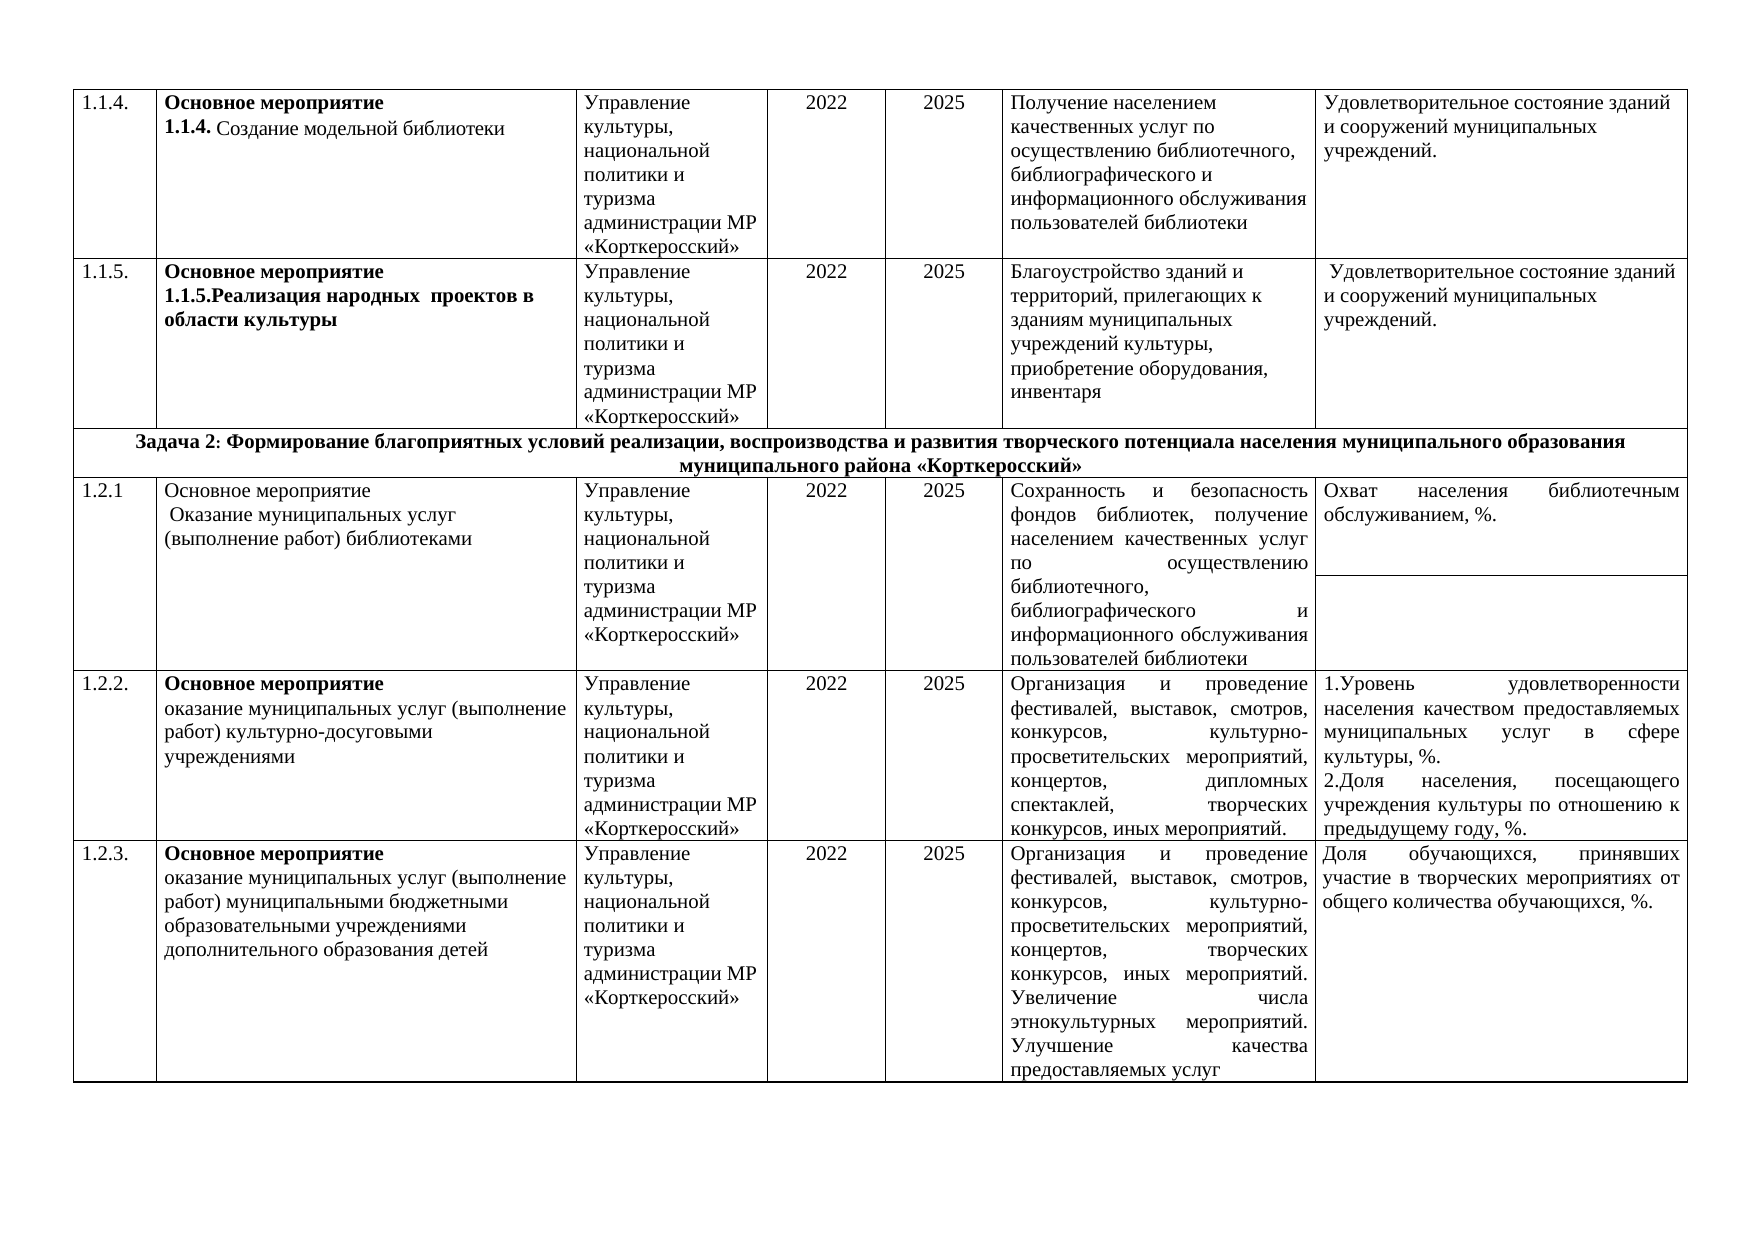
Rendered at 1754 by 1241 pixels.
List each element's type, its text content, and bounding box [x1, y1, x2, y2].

table_cell Благоустройство зданий и территорий, прилегающих к зданиям муниципальных учреждений культуры, приобретение оборудования, инвентаря [1003, 259, 1315, 428]
table_cell Основное мероприятие оказание муниципальных услуг (выполнение работ) культурно-досуговыми учреждениями [157, 671, 576, 840]
table_cell Доля обучающихся, принявших участие в творческих мероприятиях от общего количества обучающихся, %. [1316, 841, 1687, 1081]
table_cell 2022 [768, 478, 885, 670]
table_cell 2022 [768, 671, 885, 840]
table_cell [1316, 90, 1687, 258]
table_cell 2025 [886, 90, 1002, 258]
table_cell 2025 [886, 841, 1002, 1081]
table_cell Охват населения библиотечным обслуживанием, %. [1316, 478, 1687, 575]
table_cell 2025 [886, 259, 1002, 428]
table_cell Основное мероприятие 1.1.5.Реализация народных проектов в области культуры [157, 259, 576, 428]
table_cell Задача 2: Формирование благоприятных условий реализации, воспроизводства и развития творческого потенциала населения муниципального образования муниципального района «Корткеросский» [74, 429, 1687, 477]
table_cell Основное мероприятие оказание муниципальных услуг (выполнение работ) муниципальными бюджетными образовательными учреждениями дополнительного образования детей [157, 841, 576, 1081]
table_cell Сохранность и безопасность фондов библиотек, получение населением качественных услуг по осуществлению библиотечного, библиографического и информационного обслуживания пользователей библиотеки [1003, 478, 1315, 670]
table_cell Управление культуры, национальной политики и туризма администрации МР «Корткеросский» [577, 259, 767, 428]
table_cell 2025 [886, 671, 1002, 840]
table_cell 2022 [768, 259, 885, 428]
table_cell Управление культуры, национальной политики и туризма администрации МР «Корткеросский» [577, 478, 767, 670]
table_cell Основное мероприятие 1.1.4. Создание модельной библиотеки [157, 90, 576, 258]
table_cell 1.2.2. [74, 671, 156, 840]
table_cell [577, 841, 767, 1081]
table_cell 2022 [768, 841, 885, 1081]
table_cell 2022 [768, 90, 885, 258]
table_cell [1316, 576, 1687, 670]
table_cell Основное мероприятие Оказание муниципальных услуг (выполнение работ) библиотеками [157, 478, 576, 670]
table_cell 1.Уровень удовлетворенности населения качеством предоставляемых муниципальных услуг в сфере культуры, %. 2.Доля населения, посещающего учреждения культуры по отношению к предыдущему году, %. [1316, 671, 1687, 840]
table_cell 1.1.5. [74, 259, 156, 428]
table_cell Получение населением качественных услуг по осуществлению библиотечного, библиографического и информационного обслуживания пользователей библиотеки [1003, 90, 1315, 258]
table_cell Управление культуры, национальной политики и туризма администрации МР «Корткеросский» [577, 671, 767, 840]
table_cell 1.2.3. [74, 841, 156, 1081]
table_cell 1.1.4. [74, 90, 156, 258]
table_cell Удовлетворительное состояние зданий и сооружений муниципальных учреждений. [1316, 259, 1687, 428]
table_cell Организация и проведение фестивалей, выставок, смотров, конкурсов, культурно-просветительских мероприятий, концертов, творческих конкурсов, иных мероприятий. Увеличение числа этнокультурных мероприятий. Улучшение качества предоставляемых услуг [1003, 841, 1315, 1081]
table_cell 2025 [886, 478, 1002, 670]
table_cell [577, 90, 767, 258]
table_cell 1.2.1 [74, 478, 156, 670]
table_cell Организация и проведение фестивалей, выставок, смотров, конкурсов, культурно-просветительских мероприятий, концертов, дипломных спектаклей, творческих конкурсов, иных мероприятий. [1003, 671, 1315, 840]
